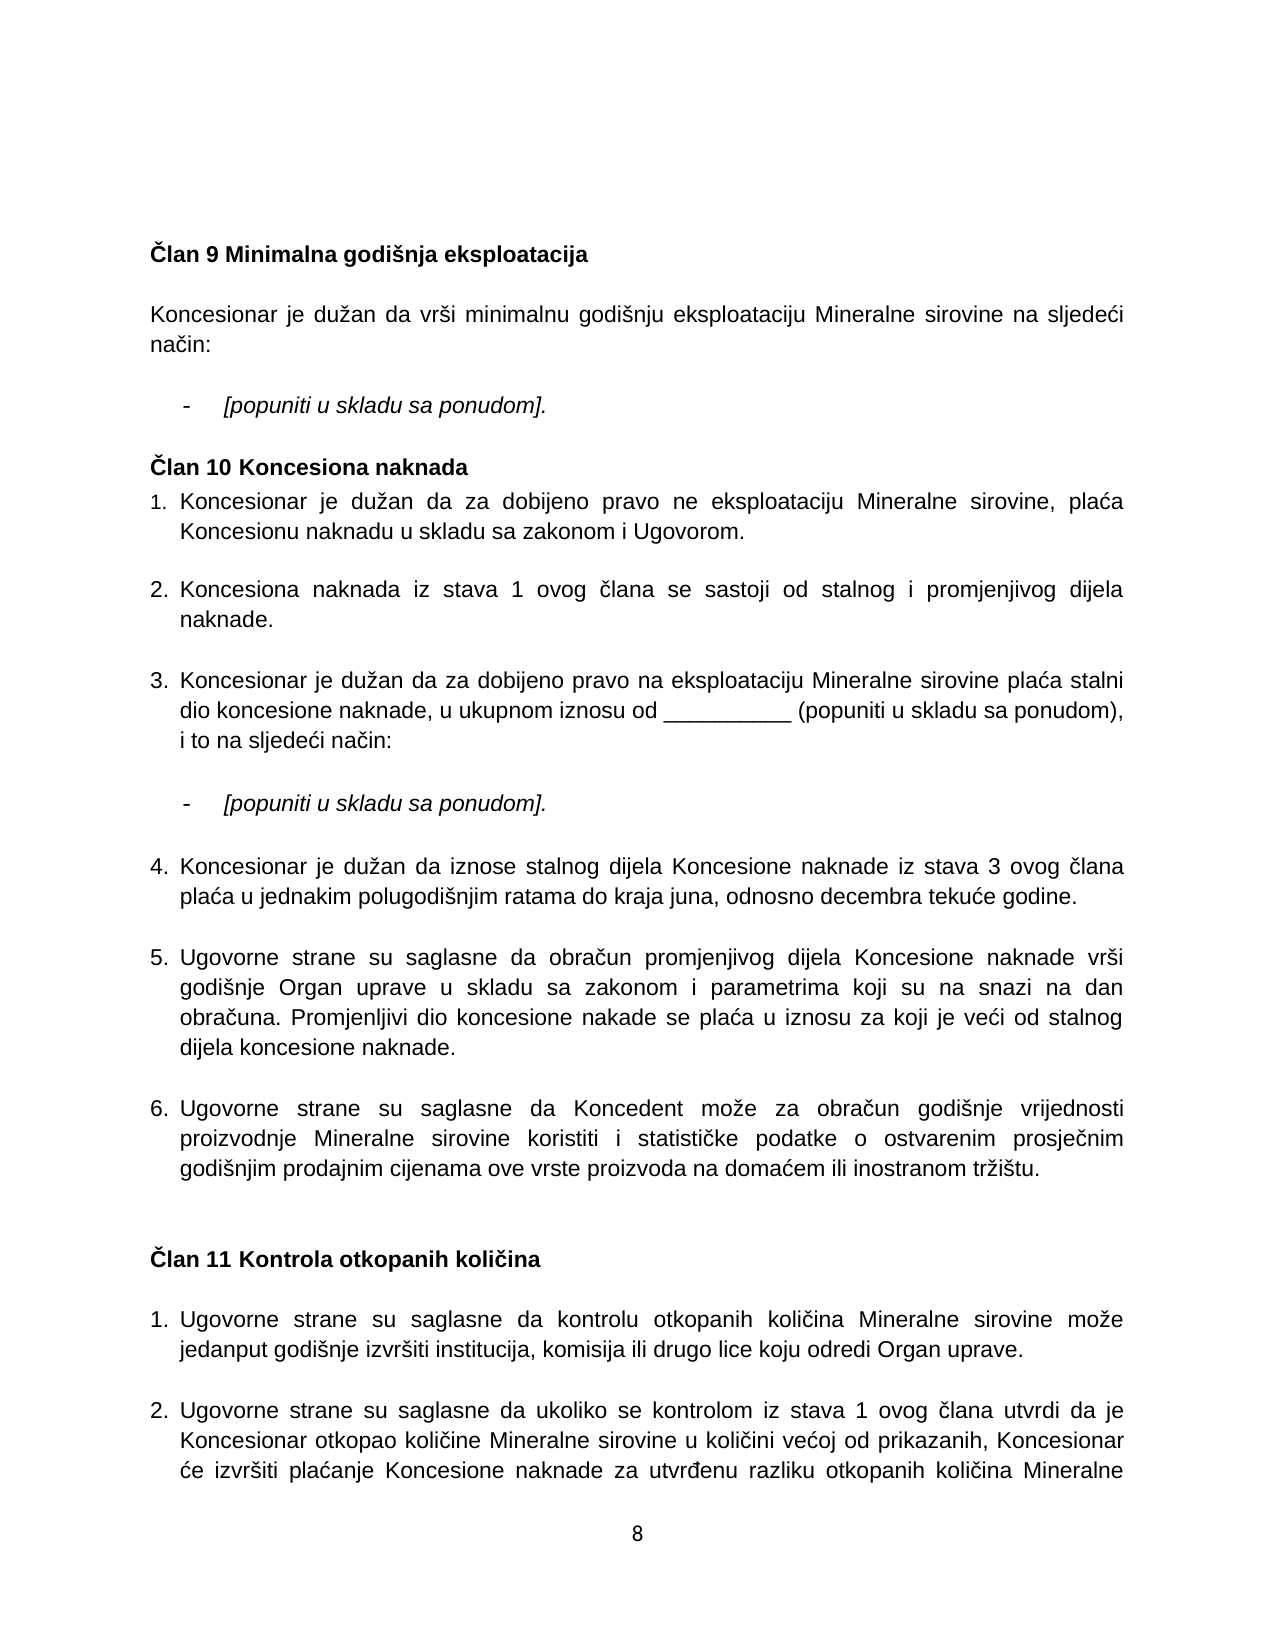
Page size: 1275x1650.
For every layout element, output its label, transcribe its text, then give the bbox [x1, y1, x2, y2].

list Koncesionar je dužan da za dobijeno pravo na eksploataciju Mineralne sirovine plaća stalni dio koncesione naknade, u ukupnom iznosu od __________ (popuniti u skladu sa ponudom), i to na sljedeći način: [150, 667, 1124, 753]
list Minimalna godišnja eksploatacija [150, 241, 1124, 267]
list [popuniti u skladu sa ponudom]. [179, 790, 1124, 819]
list Koncesionar je dužan da iznose stalnog dijela Koncesione naknade iz stava 3 ovog člana plaća u jednakim polugodišnjim ratama do kraja juna, odnosno decembra tekuće godine. [150, 853, 1124, 909]
list Ugovorne strane su saglasne da kontrolu otkopanih količina Mineralne sirovine može jedanput godišnje izvršiti institucija, komisija ili drugo lice koju odredi Organ uprave. [150, 1306, 1124, 1363]
list Kontrola otkopanih količina [150, 1246, 1124, 1272]
list [popuniti u skladu sa ponudom]. [179, 392, 1124, 420]
list Koncesiona naknada iz stava 1 ovog člana se sastoji od stalnog i promjenjivog dijela naknade. [150, 576, 1124, 633]
list Koncesiona naknada [150, 454, 1124, 481]
list Koncesionar je dužan da za dobijeno pravo ne eksploataciju Mineralne sirovine, plaća Koncesionu naknadu u skladu sa zakonom i Ugovorom. [150, 488, 1124, 545]
list Ugovorne strane su saglasne da Koncedent može za obračun godišnje vrijednosti proizvodnje Mineralne sirovine koristiti i statističke podatke o ostvarenim prosječnim godišnjim prodajnim cijenama ove vrste proizvoda na domaćem ili inostranom tržištu. [150, 1095, 1124, 1181]
text Koncesionar je dužan da vrši minimalnu godišnju eksploataciju Mineralne sirovine na sljedeći način: [150, 301, 1124, 358]
list Ugovorne strane su saglasne da obračun promjenjivog dijela Koncesione naknade vrši godišnje Organ uprave u skladu sa zakonom i parametrima koji su na snazi na dan obračuna. Promjenljivi dio koncesione nakade se plaća u iznosu za koji je veći od stalnog dijela koncesione naknade. [150, 944, 1124, 1061]
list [150, 1397, 1124, 1483]
